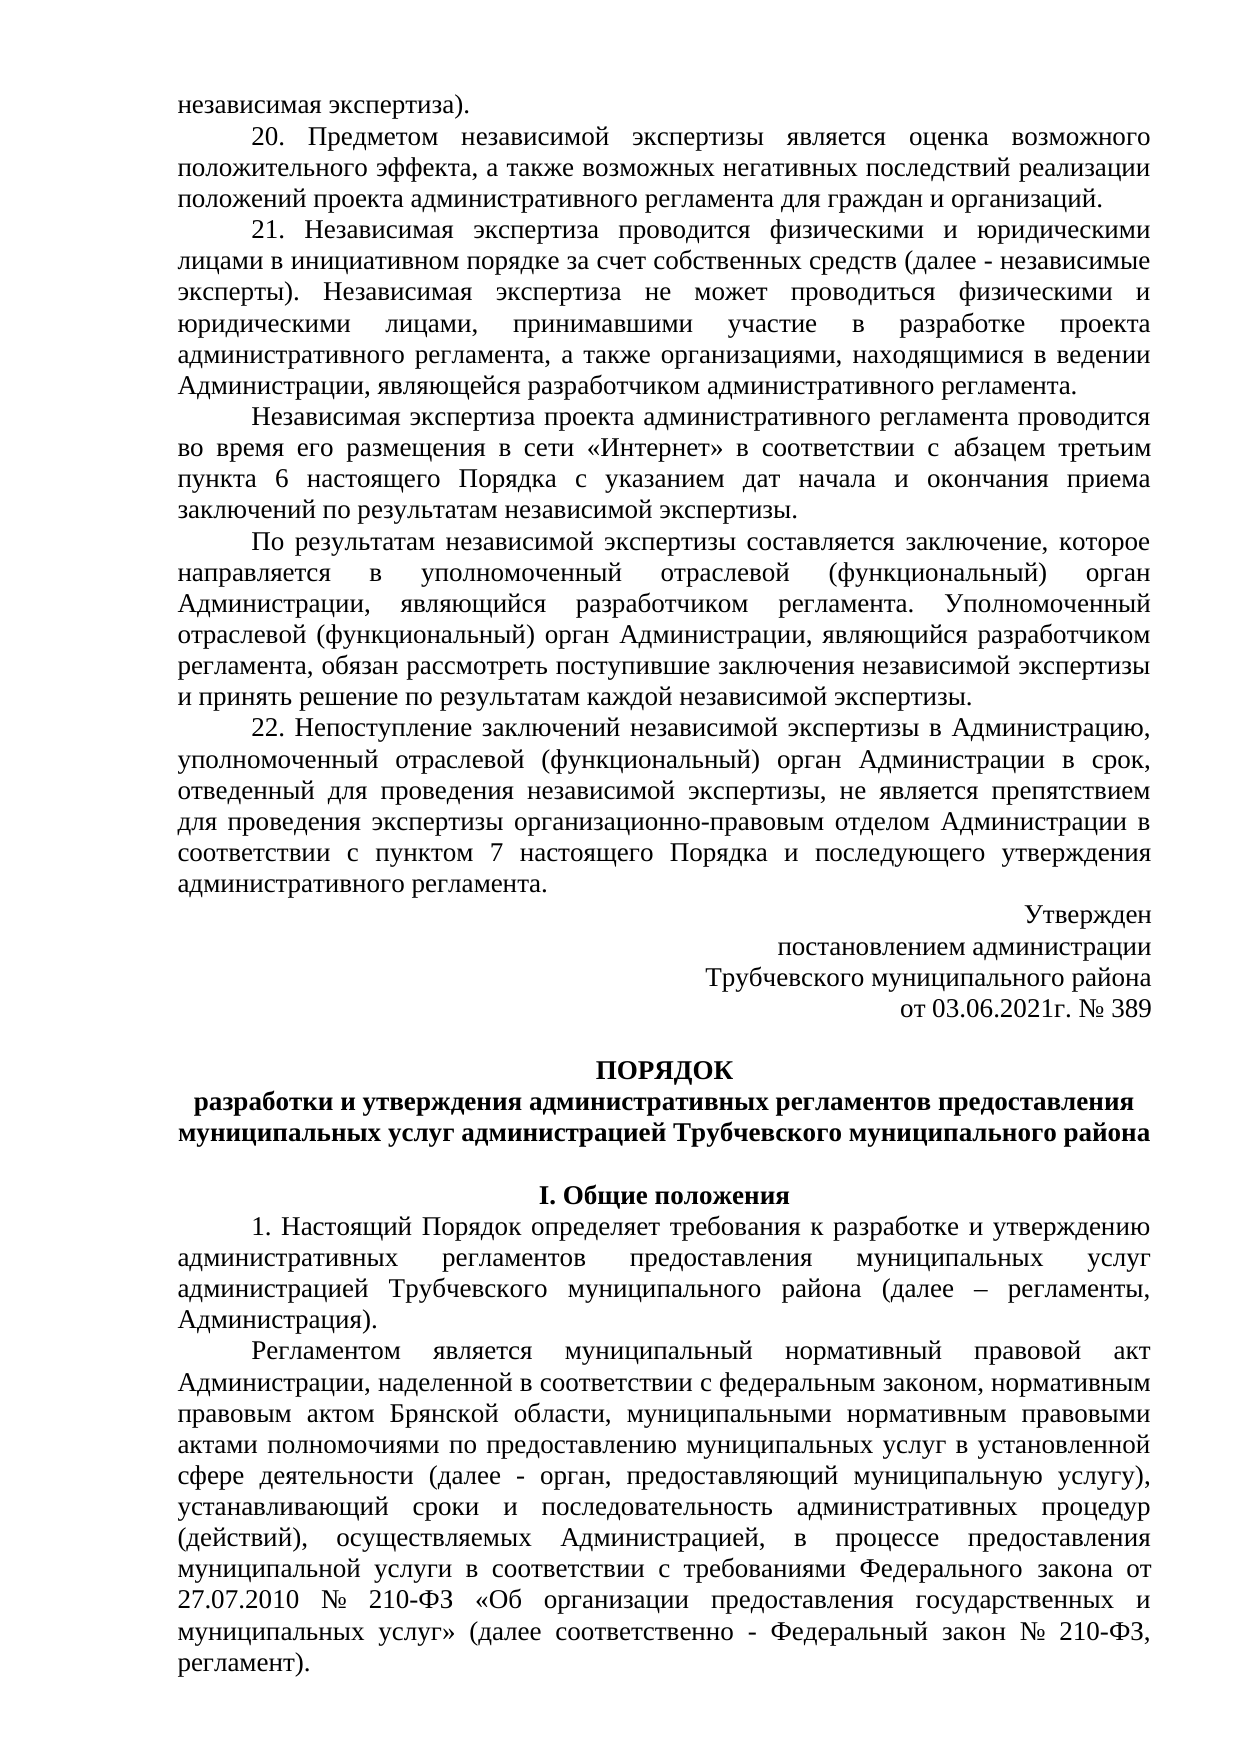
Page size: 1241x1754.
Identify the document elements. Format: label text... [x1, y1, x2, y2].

text 21. Независимая экспертиза проводится физическими и юридическими лицами в инициативном порядке за счет собственных средств (далее - независимые эксперты). Независимая экспертиза не может проводиться физическими и юридическими лицами, принимавшими участие в разработке проекта административного регламента, а также организациями, находящимися в ведении Администрации, являющейся разработчиком административного регламента. [177, 213, 1152, 400]
text По результатам независимой экспертизы составляется заключение, которое направляется в уполномоченный отраслевой (функциональный) орган Администрации, являющийся разработчиком регламента. Уполномоченный отраслевой (функциональный) орган Администрации, являющийся разработчиком регламента, обязан рассмотреть поступившие заключения независимой экспертизы и принять решение по результатам каждой независимой экспертизы. [177, 525, 1152, 712]
text Трубчевского муниципального района [177, 961, 1152, 992]
text 20. Предметом независимой экспертизы является оценка возможного положительного эффекта, а также возможных негативных последствий реализации положений проекта административного регламента для граждан и организаций. [177, 120, 1152, 213]
text Утвержден [177, 898, 1152, 929]
text от 03.06.2021г. № 389 [177, 992, 1152, 1023]
text Независимая экспертиза проекта административного регламента проводится во время его размещения в сети «Интернет» в соответствии с абзацем третьим пункта 6 настоящего Порядка с указанием дат начала и окончания приема заключений по результатам независимой экспертизы. [177, 400, 1152, 525]
text 1. Настоящий Порядок определяет требования к разработке и утверждению административных регламентов предоставления муниципальных услуг администрацией Трубчевского муниципального района (далее – регламенты, Администрация). [177, 1210, 1152, 1334]
title I. Общие положения [177, 1179, 1152, 1210]
title ПОРЯДОК [177, 1054, 1152, 1085]
text Регламентом является муниципальный нормативный правовой акт Администрации, наделенной в соответствии с федеральным законом, нормативным правовым актом Брянской области, муниципальными нормативным правовыми актами полномочиями по предоставлению муниципальных услуг в установленной сфере деятельности (далее - орган, предоставляющий муниципальную услугу), устанавливающий сроки и последовательность административных процедур (действий), осуществляемых Администрацией, в процессе предоставления муниципальной услуги в соответствии с требованиями Федерального закона от 27.07.2010 № 210-ФЗ «Об организации предоставления государственных и муниципальных услуг» (далее соответственно - Федеральный закон № 210-ФЗ, регламент). [177, 1334, 1152, 1677]
text 22. Непоступление заключений независимой экспертизы в Администрацию, уполномоченный отраслевой (функциональный) орган Администрации в срок, отведенный для проведения независимой экспертизы, не является препятствием для проведения экспертизы организационно-правовым отделом Администрации в соответствии с пунктом 7 настоящего Порядка и последующего утверждения административного регламента. [177, 712, 1152, 898]
title разработки и утверждения административных регламентов предоставления муниципальных услуг администрацией Трубчевского муниципального района [177, 1085, 1152, 1148]
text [177, 89, 1152, 120]
text постановлением администрации [177, 929, 1152, 961]
